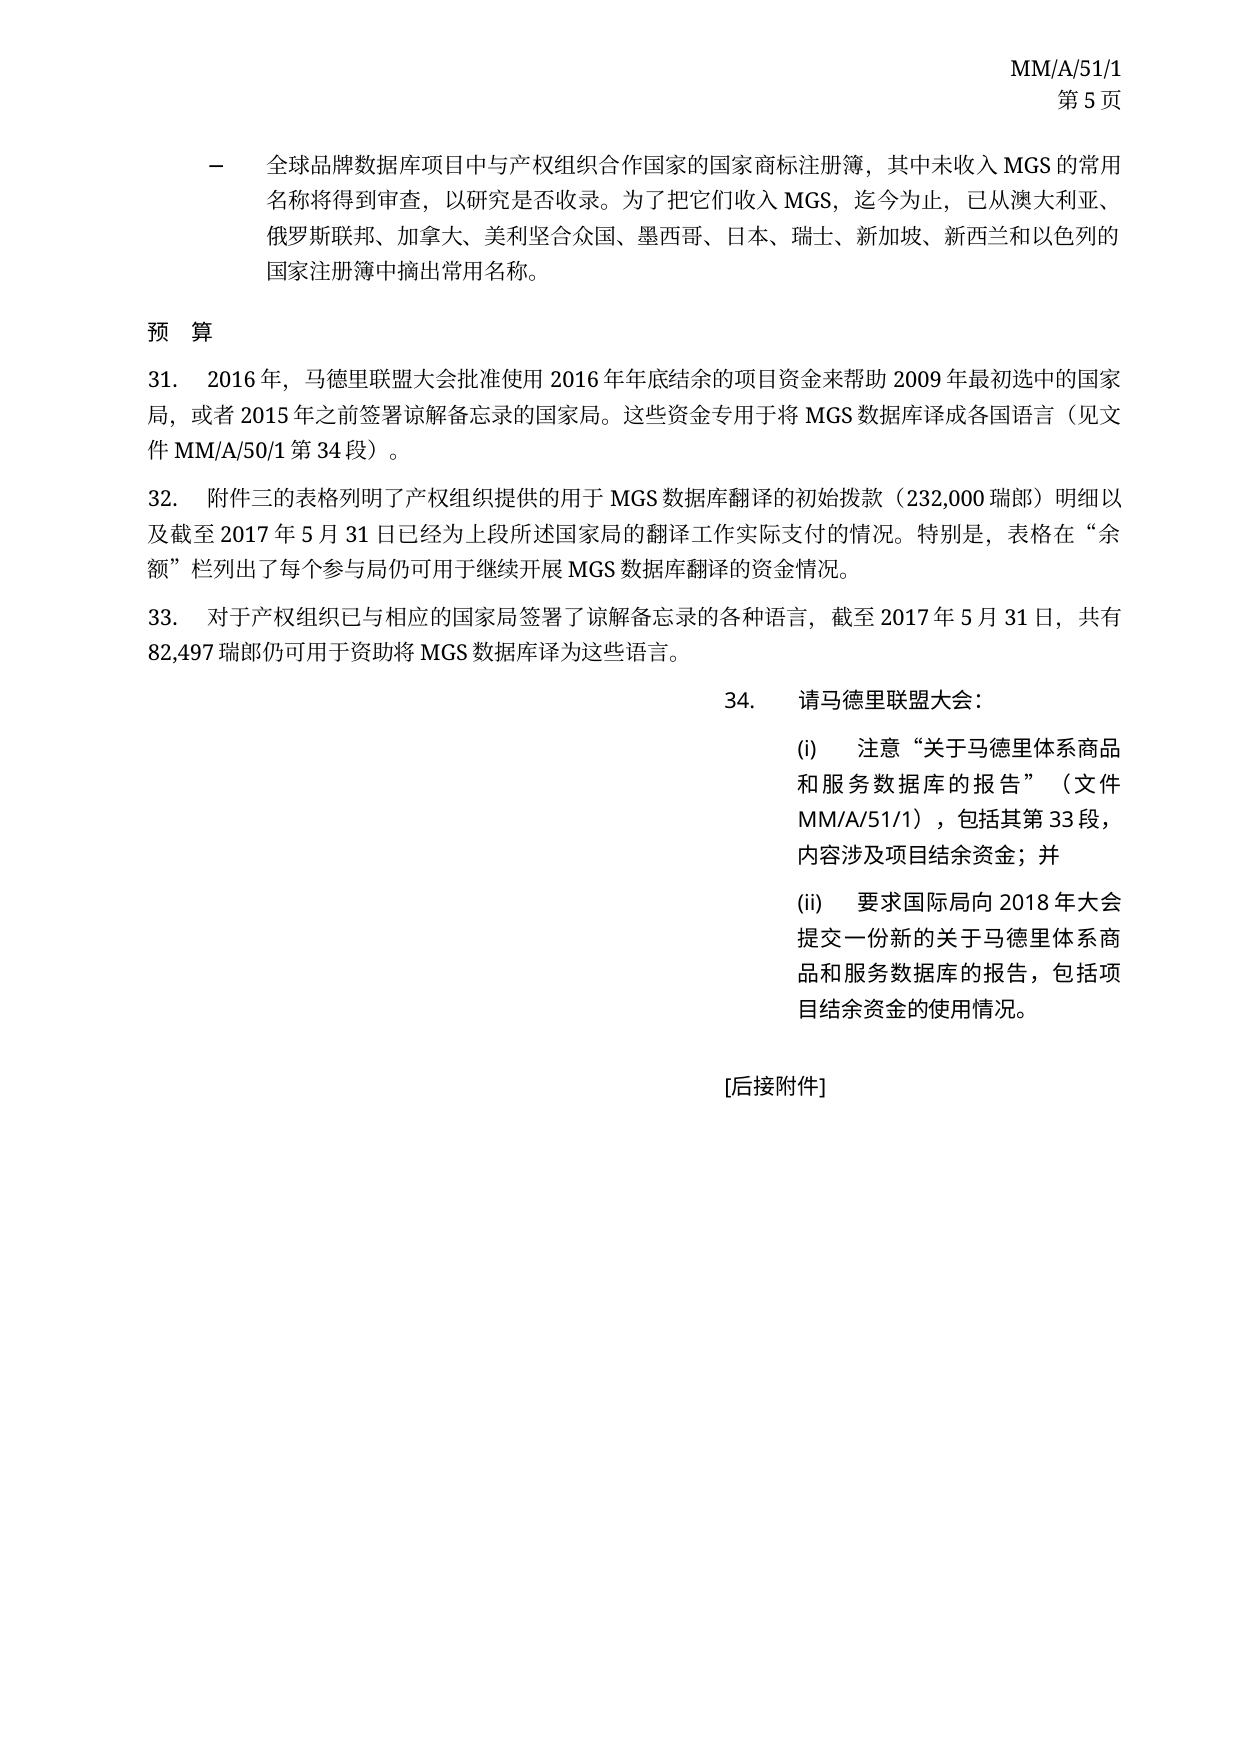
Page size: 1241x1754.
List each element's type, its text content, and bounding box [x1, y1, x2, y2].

text (i) 注意“关于马德里体系商品和服务数据库的报告”（文件MM/A/51/1），包括其第33段，内容涉及项目结余资金；并 [797, 728, 1122, 869]
list 预 算 [148, 311, 1122, 346]
text [后接附件] [724, 1066, 1122, 1101]
list 请马德里联盟大会： [724, 680, 1122, 715]
text (ii) 要求国际局向2018年大会提交一份新的关于马德里体系商品和服务数据库的报告，包括项目结余资金的使用情况。 [797, 882, 1122, 1023]
list 2016年，马德里联盟大会批准使用2016年年底结余的项目资金来帮助2009年最初选中的国家局，或者2015年之前签署谅解备忘录的国家局。这些资金专用于将MGS数据库译成各国语言（见文件MM/A/50/1第34段）。 [148, 359, 1122, 465]
list 对于产权组织已与相应的国家局签署了谅解备忘录的各种语言，截至2017年5月31日，共有82,497瑞郎仍可用于资助将MGS数据库译为这些语言。 [148, 596, 1122, 667]
list 附件三的表格列明了产权组织提供的用于MGS数据库翻译的初始拨款（232,000瑞郎）明细以及截至2017年5月31日已经为上段所述国家局的翻译工作实际支付的情况。特别是，表格在“余额”栏列出了每个参与局仍可用于继续开展MGS数据库翻译的资金情况。 [148, 478, 1122, 584]
text − 全球品牌数据库项目中与产权组织合作国家的国家商标注册簿，其中未收入MGS的常用名称将得到审查，以研究是否收录。为了把它们收入MGS，迄今为止，已从澳大利亚、俄罗斯联邦、加拿大、美利坚合众国、墨西哥、日本、瑞士、新加坡、新西兰和以色列的国家注册簿中摘出常用名称。 [207, 144, 1122, 286]
